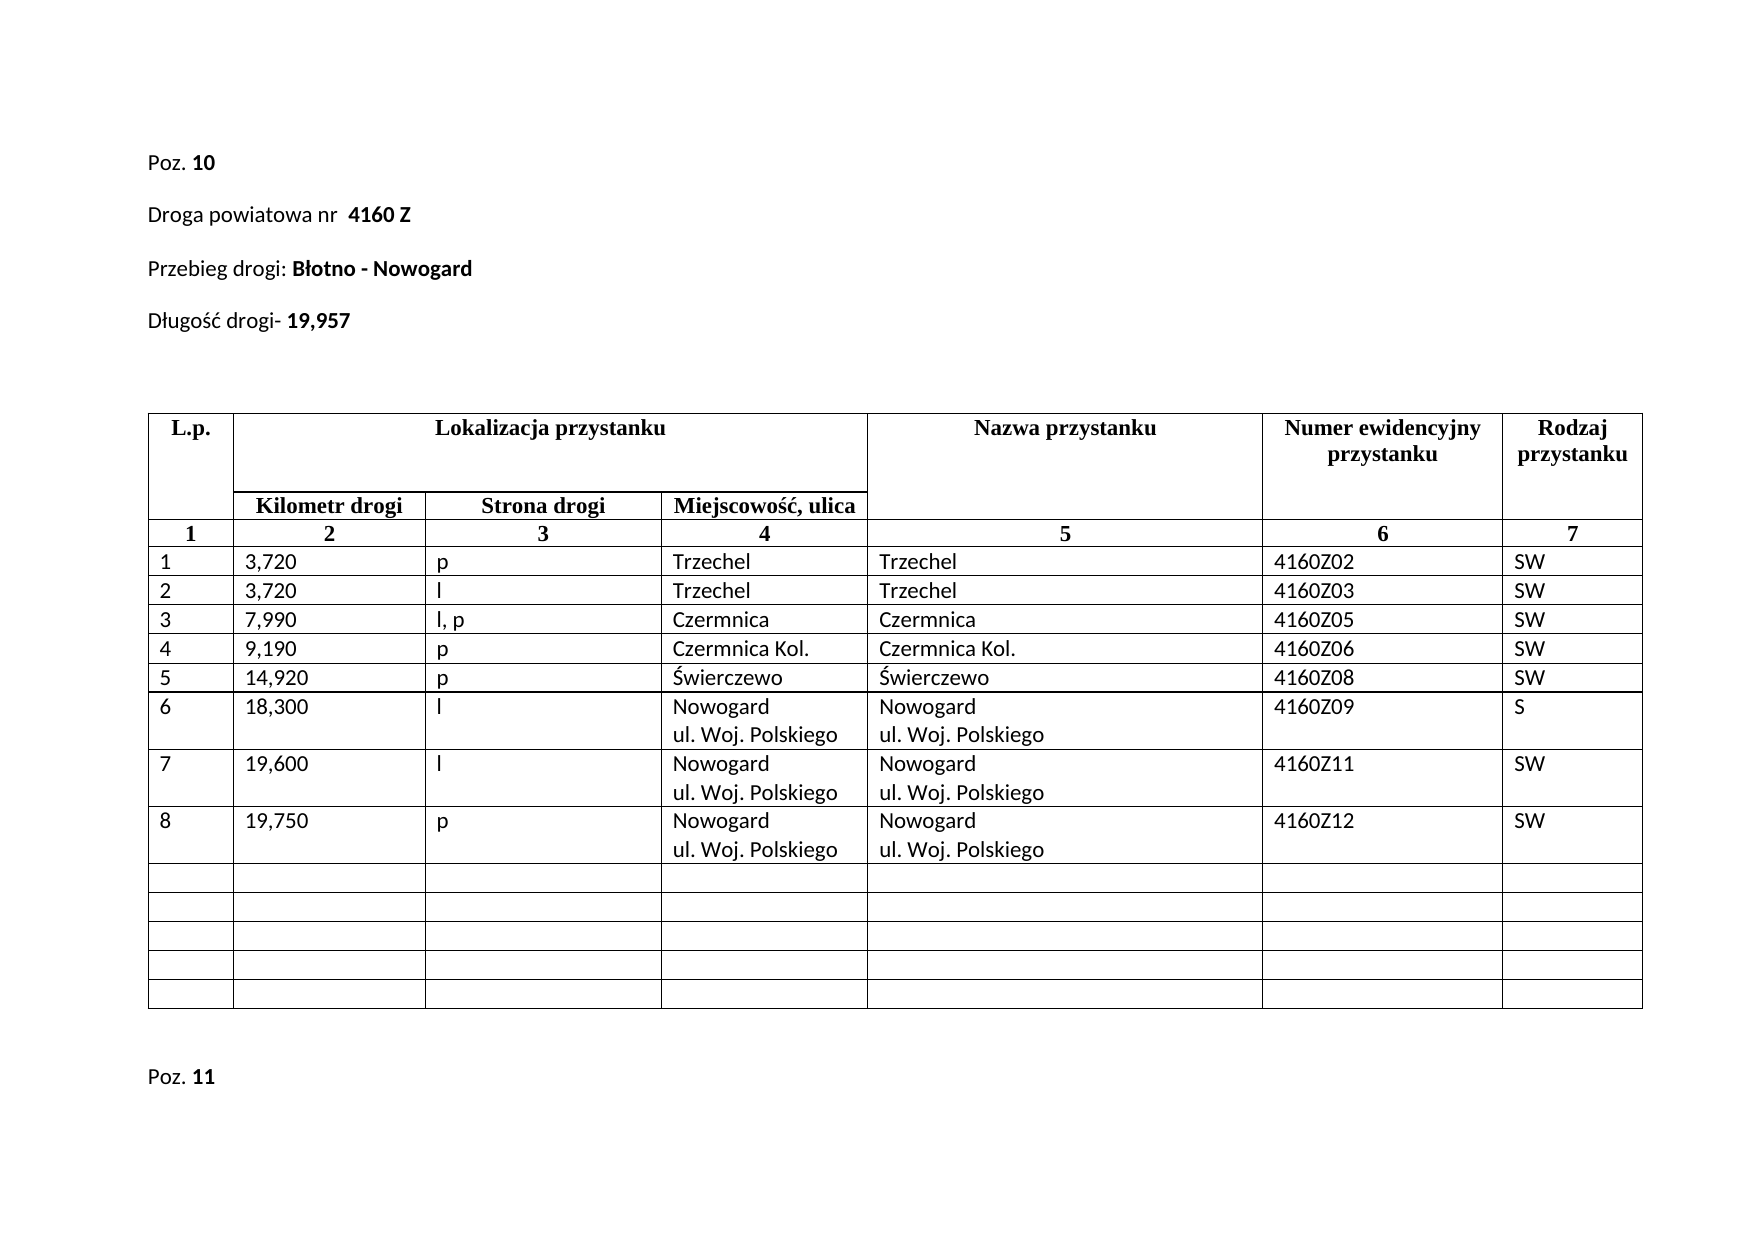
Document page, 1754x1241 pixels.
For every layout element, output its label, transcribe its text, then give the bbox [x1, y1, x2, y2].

text Poz. 10 [148, 148, 1606, 176]
table_cell Świerczewo [868, 664, 1262, 691]
table_cell [1263, 893, 1502, 921]
table_cell [149, 864, 233, 892]
table_cell [426, 864, 661, 892]
table_cell 4 [662, 520, 867, 546]
table_cell SW [1503, 605, 1642, 633]
table_cell [426, 893, 661, 921]
table_cell 7,990 [234, 605, 425, 633]
table_cell [1503, 922, 1642, 950]
table_cell 4160Z09 [1263, 693, 1502, 748]
table_cell 6 [1263, 520, 1502, 546]
table_cell 4160Z06 [1263, 634, 1502, 662]
table_cell [868, 980, 1262, 1008]
table_cell 18,300 [234, 693, 425, 748]
table_cell [149, 893, 233, 921]
table_cell Trzechel [868, 547, 1262, 575]
table_cell [234, 922, 425, 950]
table_cell p [426, 807, 661, 863]
table_cell Trzechel [662, 547, 867, 575]
table_cell [868, 864, 1262, 892]
table_cell p [426, 664, 661, 691]
table_cell S [1503, 693, 1642, 748]
table_cell [234, 951, 425, 979]
table_cell [1263, 922, 1502, 950]
table_cell [662, 951, 867, 979]
table_cell [868, 951, 1262, 979]
table_cell SW [1503, 576, 1642, 604]
table_cell Trzechel [662, 576, 867, 604]
text Długość drogi- 19,957 [148, 307, 1606, 335]
table_cell Czermnica Kol. [662, 634, 867, 662]
table_cell [149, 980, 233, 1008]
table_cell Nowogard ul. Woj. Polskiego [868, 750, 1262, 806]
table_cell [426, 980, 661, 1008]
table_cell Strona drogi [426, 493, 661, 519]
table_cell 14,920 [234, 664, 425, 691]
table_cell 2 [149, 576, 233, 604]
table_cell [1263, 864, 1502, 892]
text Poz. 11 [148, 1062, 1606, 1090]
table_cell Czermnica [868, 605, 1262, 633]
table_cell [662, 864, 867, 892]
table_cell [1263, 951, 1502, 979]
table_cell [662, 980, 867, 1008]
table_cell 7 [1503, 520, 1642, 546]
table_cell 7 [149, 750, 233, 806]
text Przebieg drogi: Błotno - Nowogard [148, 254, 1606, 282]
table_cell Nowogard ul. Woj. Polskiego [662, 750, 867, 806]
table_cell Czermnica Kol. [868, 634, 1262, 662]
table_cell 3,720 [234, 576, 425, 604]
table_cell 3 [149, 605, 233, 633]
table_cell [1503, 893, 1642, 921]
table_cell [1503, 951, 1642, 979]
table_cell 4160Z12 [1263, 807, 1502, 863]
table_cell 1 [149, 520, 233, 546]
table_cell 4160Z11 [1263, 750, 1502, 806]
table_cell [662, 893, 867, 921]
table_cell p [426, 547, 661, 575]
table_cell p [426, 634, 661, 662]
table_cell Nowogard ul. Woj. Polskiego [662, 807, 867, 863]
table_cell [662, 922, 867, 950]
table_cell 19,750 [234, 807, 425, 863]
table_cell SW [1503, 664, 1642, 691]
table_header Nazwa przystanku [868, 414, 1262, 519]
text Droga powiatowa nr 4160 Z [148, 201, 1606, 229]
table_cell 4160Z08 [1263, 664, 1502, 691]
table_header L.p. [149, 414, 233, 519]
table_cell l, p [426, 605, 661, 633]
table_cell [1503, 864, 1642, 892]
table_cell l [426, 576, 661, 604]
table_cell [149, 951, 233, 979]
table_cell 8 [149, 807, 233, 863]
table_cell [426, 922, 661, 950]
table_cell 6 [149, 693, 233, 748]
table_cell Miejscowość, ulica [662, 493, 867, 519]
table_cell SW [1503, 750, 1642, 806]
table_cell 5 [868, 520, 1262, 546]
table_cell 4160Z05 [1263, 605, 1502, 633]
table_cell [234, 980, 425, 1008]
table_cell SW [1503, 807, 1642, 863]
table_cell Kilometr drogi [234, 493, 425, 519]
table_cell [868, 922, 1262, 950]
table_cell l [426, 750, 661, 806]
table_header Rodzaj przystanku [1503, 414, 1642, 519]
table_cell 4 [149, 634, 233, 662]
table_cell 1 [149, 547, 233, 575]
table_cell 4160Z02 [1263, 547, 1502, 575]
table_cell [149, 922, 233, 950]
table_cell [1263, 980, 1502, 1008]
table_cell Nowogard ul. Woj. Polskiego [662, 693, 867, 748]
table_cell SW [1503, 634, 1642, 662]
table_cell 19,600 [234, 750, 425, 806]
table_cell 4160Z03 [1263, 576, 1502, 604]
table_cell Czermnica [662, 605, 867, 633]
table_cell 9,190 [234, 634, 425, 662]
table_cell SW [1503, 547, 1642, 575]
table_cell 5 [149, 664, 233, 691]
table_cell Świerczewo [662, 664, 867, 691]
table_cell Nowogard ul. Woj. Polskiego [868, 693, 1262, 748]
table_cell 3 [426, 520, 661, 546]
table_cell 3,720 [234, 547, 425, 575]
table_cell l [426, 693, 661, 748]
table_cell 2 [234, 520, 425, 546]
table_cell Trzechel [868, 576, 1262, 604]
table_cell [234, 864, 425, 892]
table_cell [868, 893, 1262, 921]
table_header Lokalizacja przystanku [234, 414, 867, 491]
table_cell [1503, 980, 1642, 1008]
table_header Numer ewidencyjny przystanku [1263, 414, 1502, 519]
table_cell [426, 951, 661, 979]
table_cell Nowogard ul. Woj. Polskiego [868, 807, 1262, 863]
table_cell [234, 893, 425, 921]
